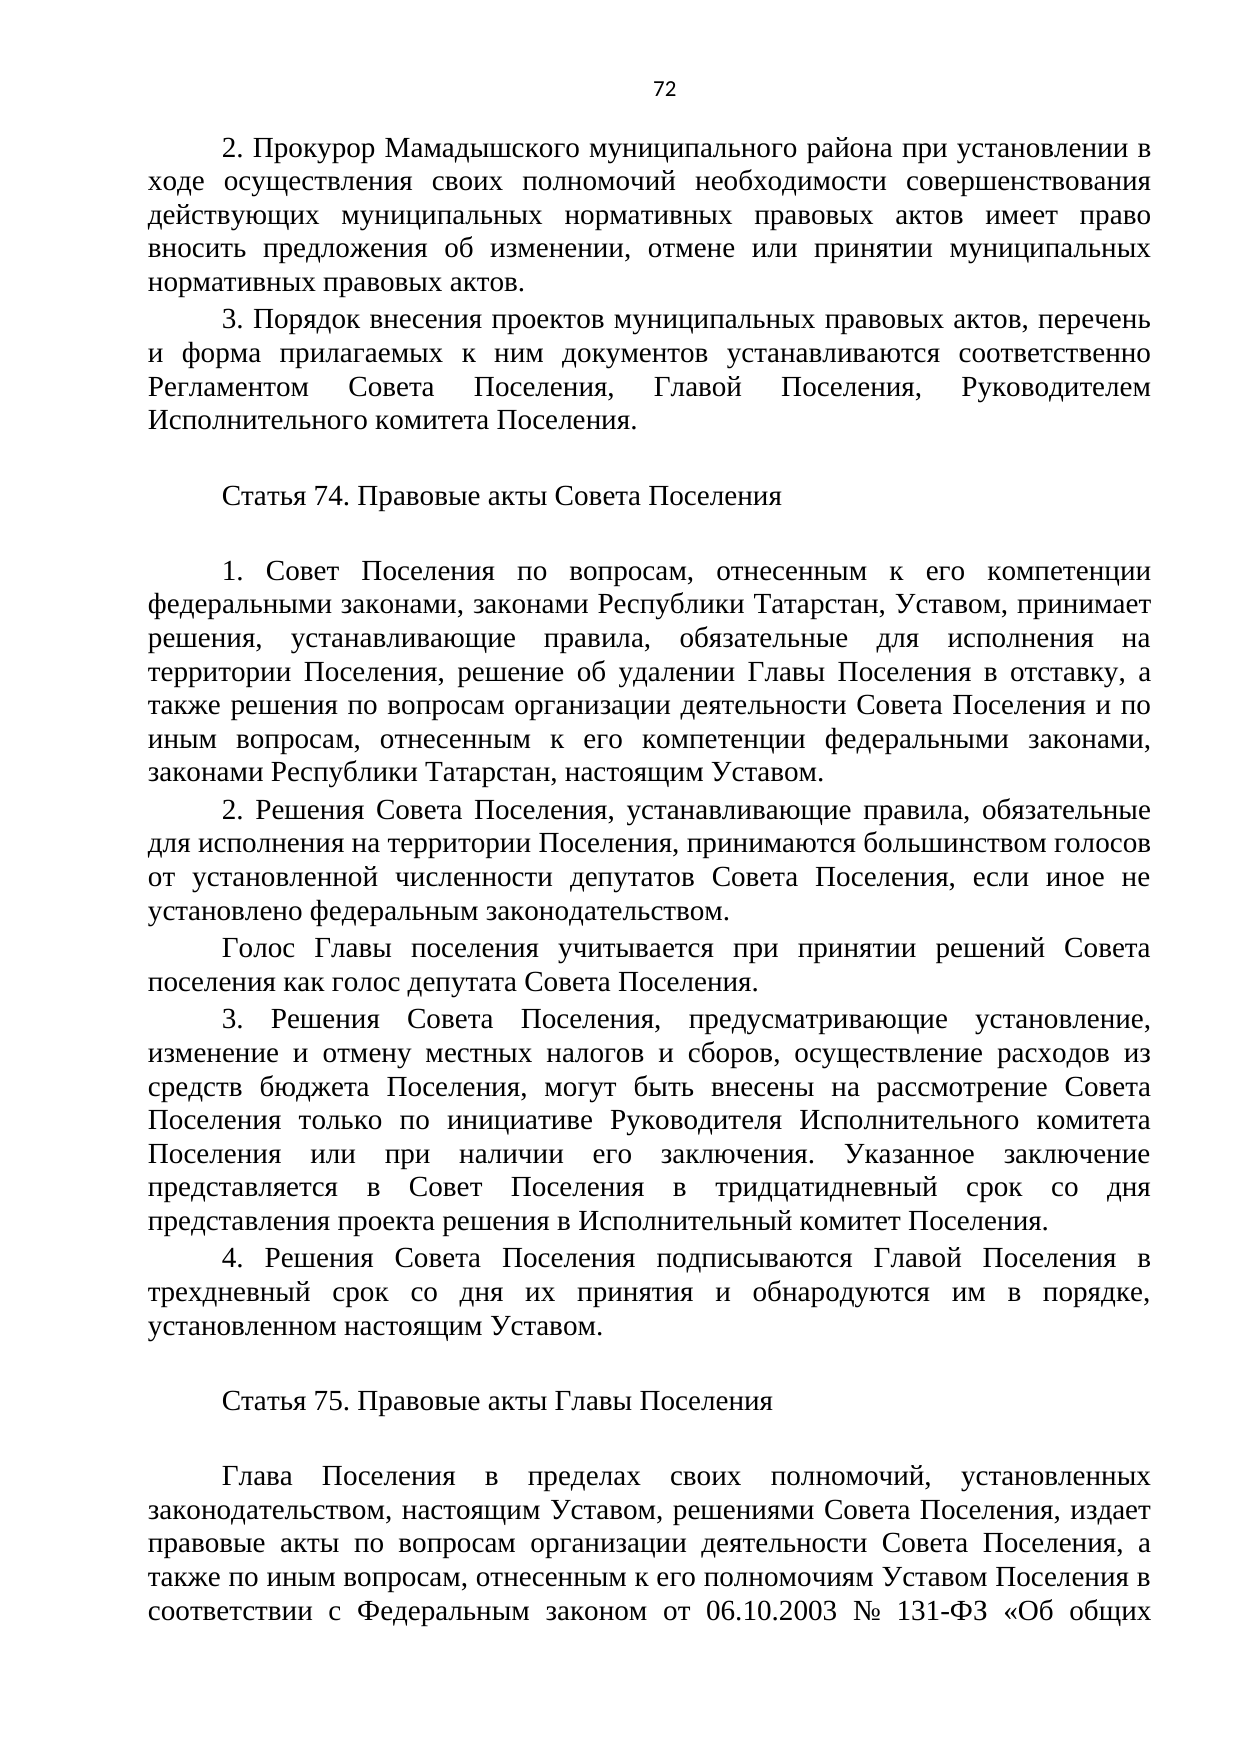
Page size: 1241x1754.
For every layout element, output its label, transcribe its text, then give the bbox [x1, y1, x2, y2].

text 3. Решения Совета Поселения, предусматривающие установление, изменение и отмену местных налогов и сборов, осуществление расходов из средств бюджета Поселения, могут быть внесены на рассмотрение Совета Поселения только по инициативе Руководителя Исполнительного комитета Поселения или при наличии его заключения. Указанное заключение представляется в Совет Поселения в тридцатидневный срок со дня представления проекта решения в Исполнительный комитет Поселения. [148, 1002, 1152, 1236]
text 4. Решения Совета Поселения подписываются Главой Поселения в трехдневный срок со дня их принятия и обнародуются им в порядке, установленном настоящим Уставом. [148, 1241, 1152, 1341]
text 2. Прокурор Мамадышского муниципального района при установлении в ходе осуществления своих полномочий необходимости совершенствования действующих муниципальных нормативных правовых актов имеет право вносить предложения об изменении, отмене или принятии муниципальных нормативных правовых актов. [148, 130, 1152, 297]
text Голос Главы поселения учитывается при принятии решений Совета поселения как голос депутата Совета Поселения. [148, 930, 1152, 997]
text Статья 74. Правовые акты Совета Поселения [148, 478, 1152, 511]
text 1. Совет Поселения по вопросам, отнесенным к его компетенции федеральными законами, законами Республики Татарстан, Уставом, принимает решения, устанавливающие правила, обязательные для исполнения на территории Поселения, решение об удалении Главы Поселения в отставку, а также решения по вопросам организации деятельности Совета Поселения и по иным вопросам, отнесенным к его компетенции федеральными законами, законами Республики Татарстан, настоящим Уставом. [148, 553, 1152, 788]
text Статья 75. Правовые акты Главы Поселения [148, 1383, 1152, 1417]
text 3. Порядок внесения проектов муниципальных правовых актов, перечень и форма прилагаемых к ним документов устанавливаются соответственно Регламентом Совета Поселения, Главой Поселения, Руководителем Исполнительного комитета Поселения. [148, 302, 1152, 436]
text 2. Решения Совета Поселения, устанавливающие правила, обязательные для исполнения на территории Поселения, принимаются большинством голосов от установленной численности депутатов Совета Поселения, если иное не установлено федеральным законодательством. [148, 792, 1152, 926]
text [148, 1458, 1152, 1626]
